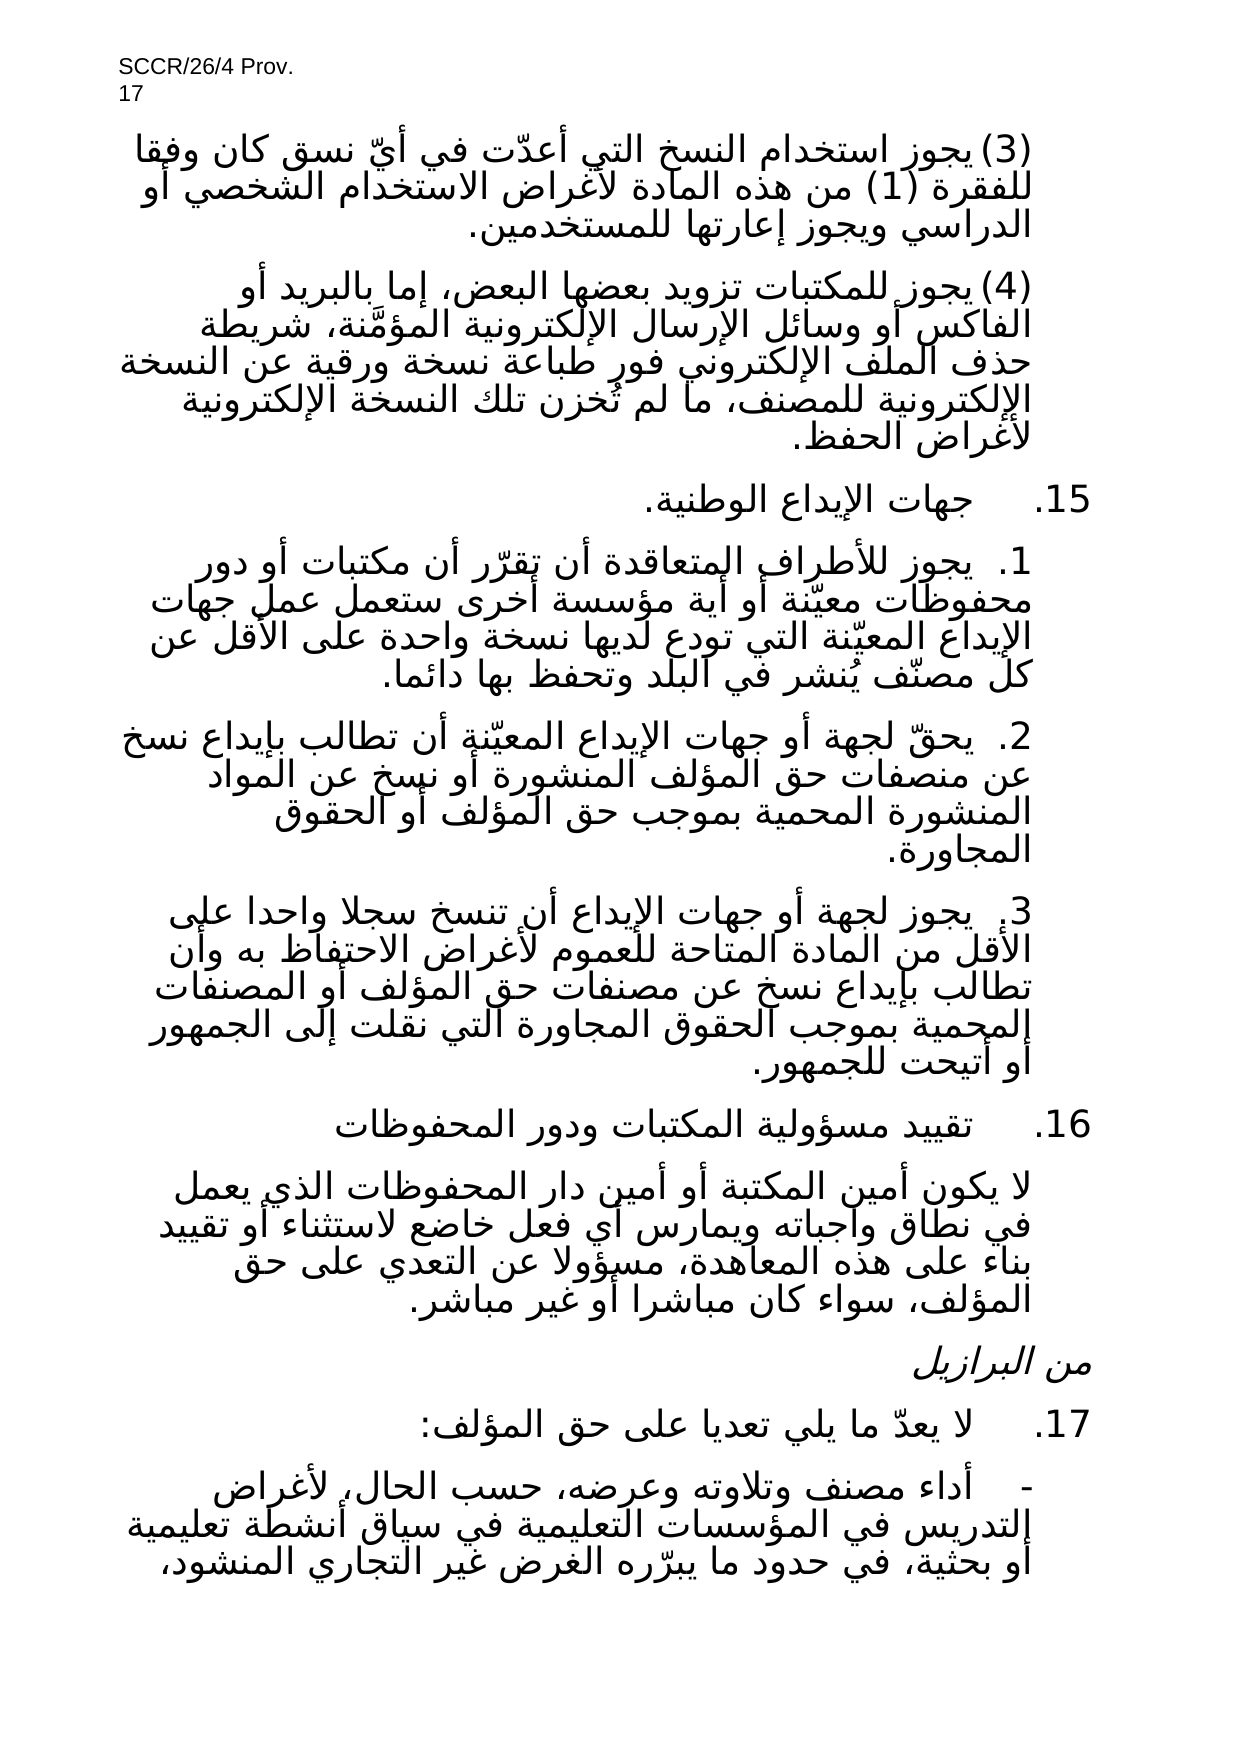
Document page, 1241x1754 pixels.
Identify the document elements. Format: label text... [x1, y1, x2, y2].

text 2. يحقّ لجهة أو جهات الإيداع المعيّنة أن تطالب بإيداع نسخ عن منصفات حق المؤلف المنشورة أو نسخ عن المواد المنشورة المحمية بموجب حق المؤلف أو الحقوق المجاورة. [118, 720, 1033, 870]
text من البرازيل [118, 1345, 1092, 1382]
text 1. يجوز للأطراف المتعاقدة أن تقرّر أن مكتبات أو دور محفوظات معيّنة أو أية مؤسسة أخرى ستعمل عمل جهات الإيداع المعيّنة التي تودع لديها نسخة واحدة على الأقل عن كل مصنّف يُنشر في البلد وتحفظ بها دائما. [118, 545, 1033, 695]
text (4) يجوز للمكتبات تزويد بعضها البعض، إما بالبريد أو الفاكس أو وسائل الإرسال الإلكترونية المؤمَّنة، شريطة حذف الملف الإلكتروني فور طباعة نسخة ورقية عن النسخة الإلكترونية للمصنف، ما لم تُخزن تلك النسخة الإلكترونية لأغراض الحفظ. [118, 270, 1033, 457]
text 3. يجوز لجهة أو جهات الإيداع أن تنسخ سجلا واحدا على الأقل من المادة المتاحة للعموم لأغراض الاحتفاظ به وأن تطالب بإيداع نسخ عن مصنفات حق المؤلف أو المصنفات المحمية بموجب الحقوق المجاورة التي نقلت إلى الجمهور أو أتيحت للجمهور. [118, 895, 1033, 1082]
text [118, 1470, 1033, 1582]
text 15. جهات الإيداع الوطنية. [118, 482, 1092, 520]
text (3) يجوز استخدام النسخ التي أعدّت في أيّ نسق كان وفقا للفقرة (1) من هذه المادة لأغراض الاستخدام الشخصي أو الدراسي ويجوز إعارتها للمستخدمين. [118, 132, 1033, 245]
text 16. تقييد مسؤولية المكتبات ودور المحفوظات [118, 1107, 1092, 1145]
text لا يكون أمين المكتبة أو أمين دار المحفوظات الذي يعمل في نطاق واجباته ويمارس أي فعل خاضع لاستثناء أو تقييد بناء على هذه المعاهدة، مسؤولا عن التعدي على حق المؤلف، سواء كان مباشرا أو غير مباشر. [118, 1170, 1033, 1320]
text 17. لا يعدّ ما يلي تعديا على حق المؤلف: [118, 1407, 1092, 1445]
